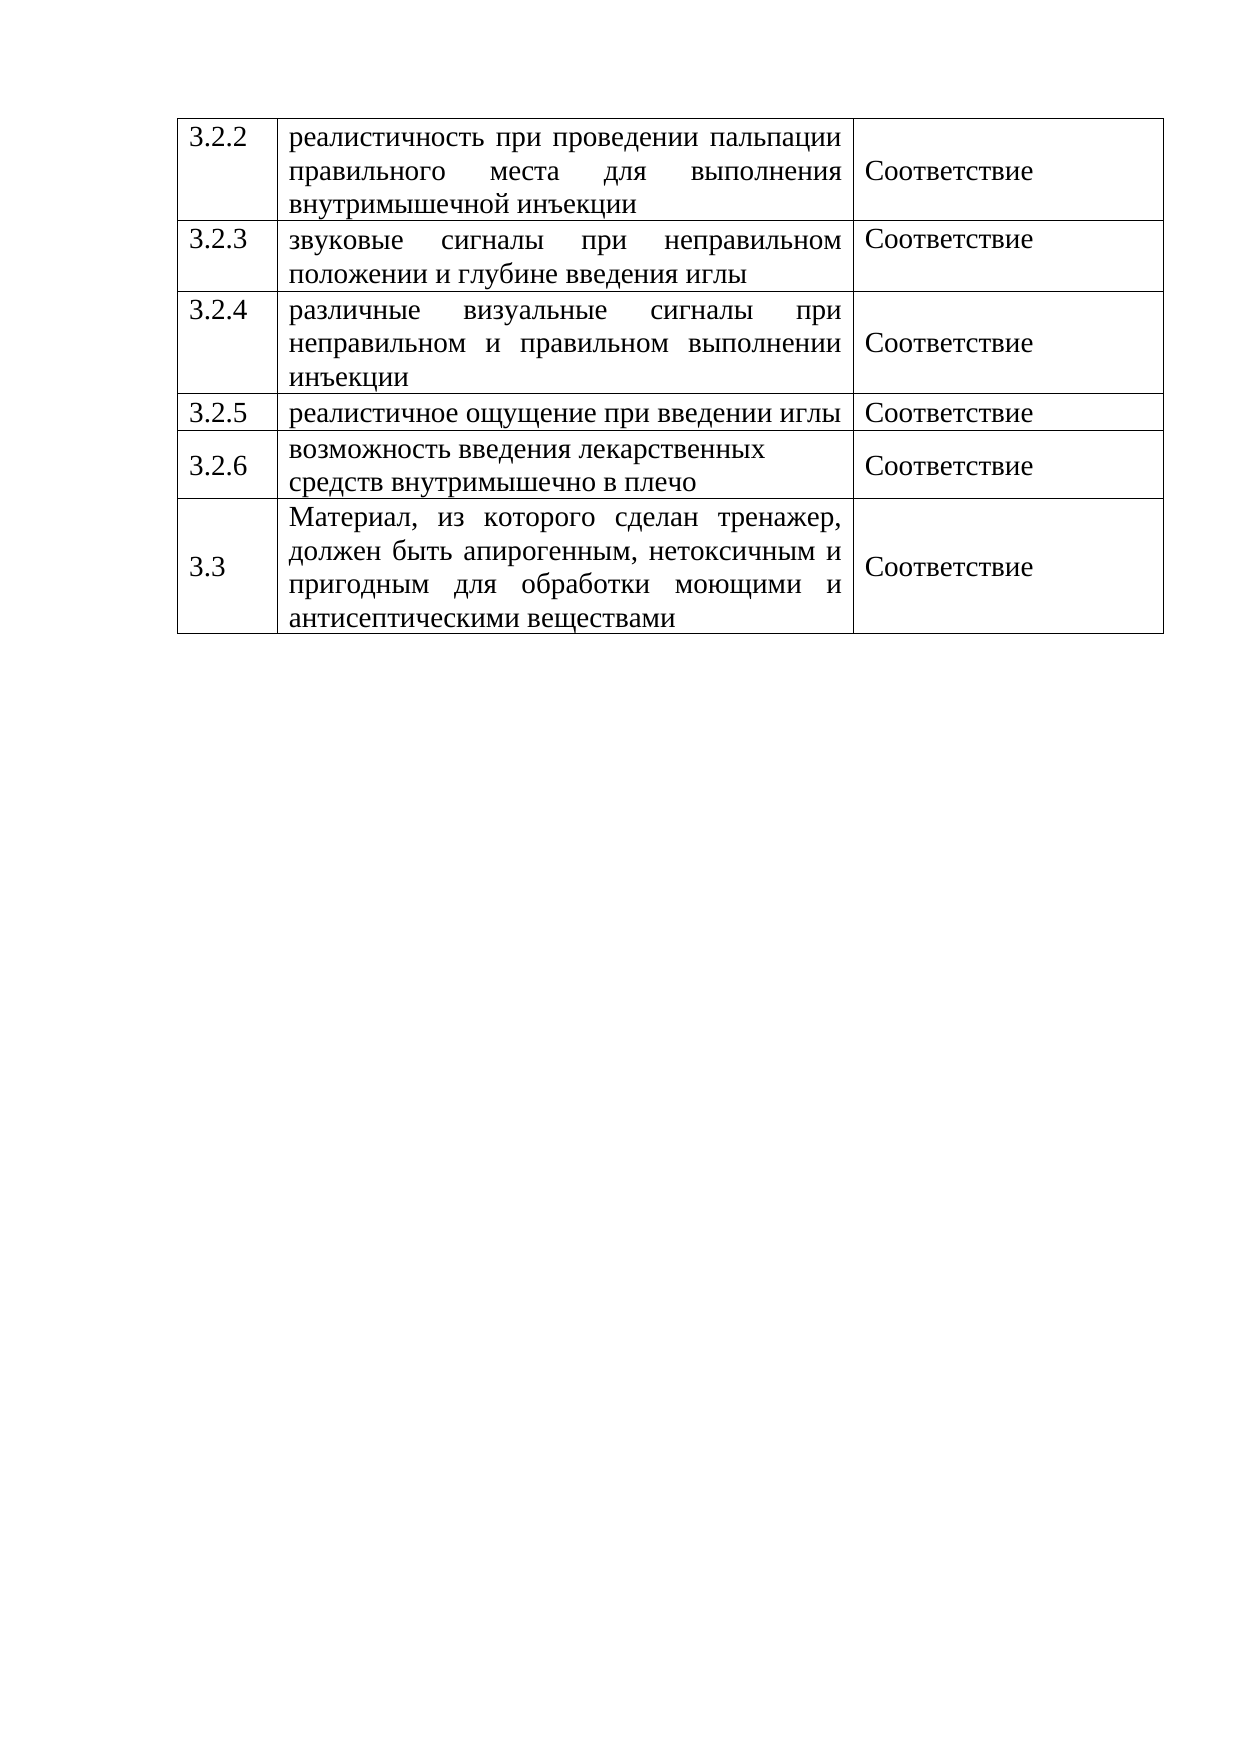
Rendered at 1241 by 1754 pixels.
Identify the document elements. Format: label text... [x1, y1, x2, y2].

table_cell Соответствие [854, 119, 1163, 220]
table_cell Соответствие [854, 221, 1163, 291]
table_cell 3.2.4 [178, 292, 277, 393]
table_cell 3.2.2 [178, 119, 277, 220]
table_cell 3.2.3 [178, 221, 277, 291]
table_cell реалистичность при проведении пальпации правильного места для выполнения внутримышечной инъекции [278, 119, 853, 220]
table_cell реалистичное ощущение при введении иглы [278, 394, 853, 430]
table_cell 3.2.6 [178, 431, 277, 498]
table_cell Соответствие [854, 394, 1163, 430]
table_cell 3.2.5 [178, 394, 277, 430]
table_cell Соответствие [854, 292, 1163, 393]
table_cell Соответствие [854, 499, 1163, 633]
table_cell различные визуальные сигналы при неправильном и правильном выполнении инъекции [278, 292, 853, 393]
table_cell Соответствие [854, 431, 1163, 498]
table_cell звуковые сигналы при неправильном положении и глубине введения иглы [278, 221, 853, 291]
table_cell Материал, из которого сделан тренажер, должен быть апирогенным, нетоксичным и пригодным для обработки моющими и антисептическими веществами [278, 499, 853, 633]
table_cell возможность введения лекарственных средств внутримышечно в плечо [278, 431, 853, 498]
table_cell 3.3 [178, 499, 277, 633]
